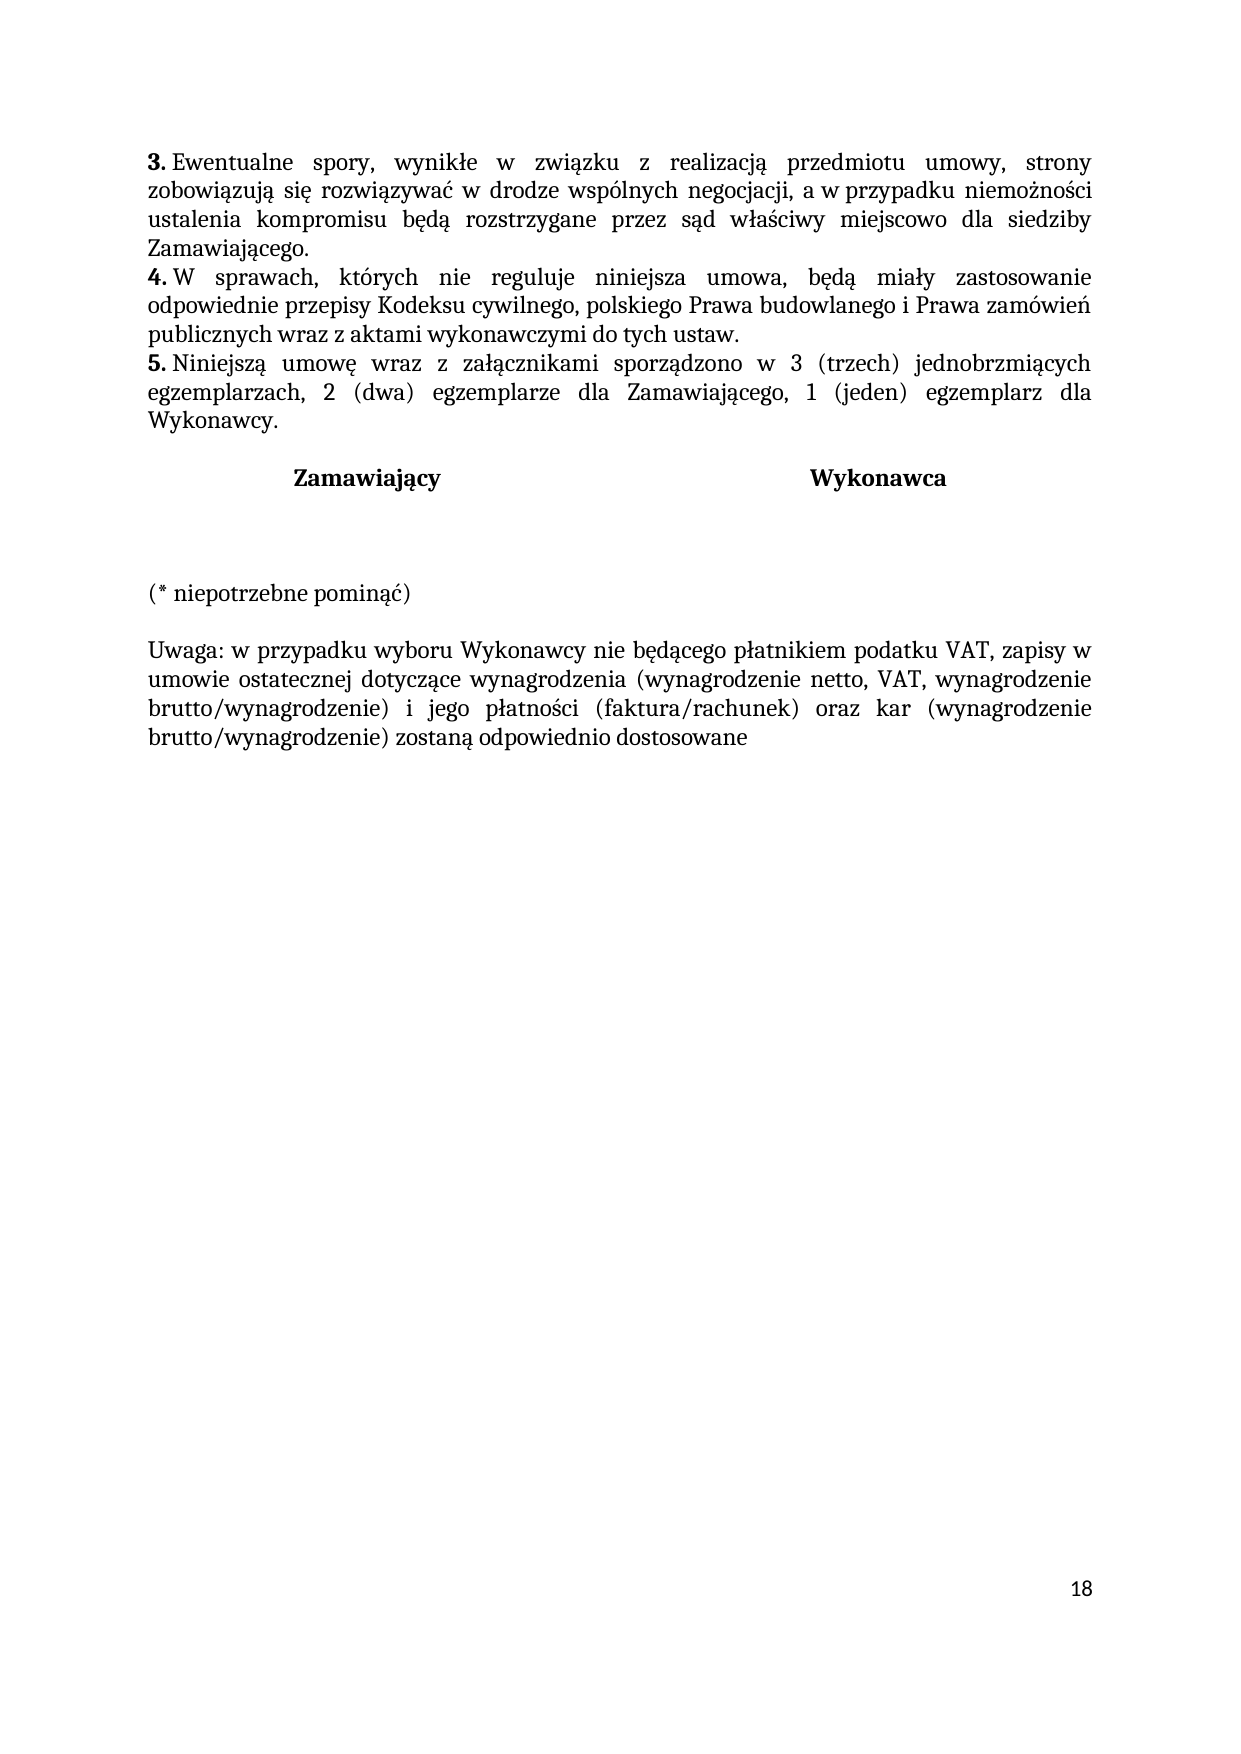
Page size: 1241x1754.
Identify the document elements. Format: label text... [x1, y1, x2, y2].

text 3. Ewentualne spory, wynikłe w związku z realizacją przedmiotu umowy, strony zobowiązują się rozwiązywać w drodze wspólnych negocjacji, a w przypadku niemożności ustalenia kompromisu będą rozstrzygane przez sąd właściwy miejscowo dla siedziby Zamawiającego. [148, 148, 1093, 263]
text 5. Niniejszą umowę wraz z załącznikami sporządzono w 3 (trzech) jednobrzmiących egzemplarzach, 2 (dwa) egzemplarze dla Zamawiającego, 1 (jeden) egzemplarz dla Wykonawcy. [148, 349, 1093, 435]
text Zamawiający Wykonawca [148, 464, 1093, 493]
text Uwaga: w przypadku wyboru Wykonawcy nie będącego płatnikiem podatku VAT, zapisy w umowie ostatecznej dotyczące wynagrodzenia (wynagrodzenie netto, VAT, wynagrodzenie brutto/wynagrodzenie) i jego płatności (faktura/rachunek) oraz kar (wynagrodzenie brutto/wynagrodzenie) zostaną odpowiednio dostosowane [148, 636, 1093, 751]
text 4. W sprawach, których nie reguluje niniejsza umowa, będą miały zastosowanie odpowiednie przepisy Kodeksu cywilnego, polskiego Prawa budowlanego i Prawa zamówień publicznych wraz z aktami wykonawczymi do tych ustaw. [148, 263, 1093, 349]
text (* niepotrzebne pominąć) [148, 579, 1093, 608]
